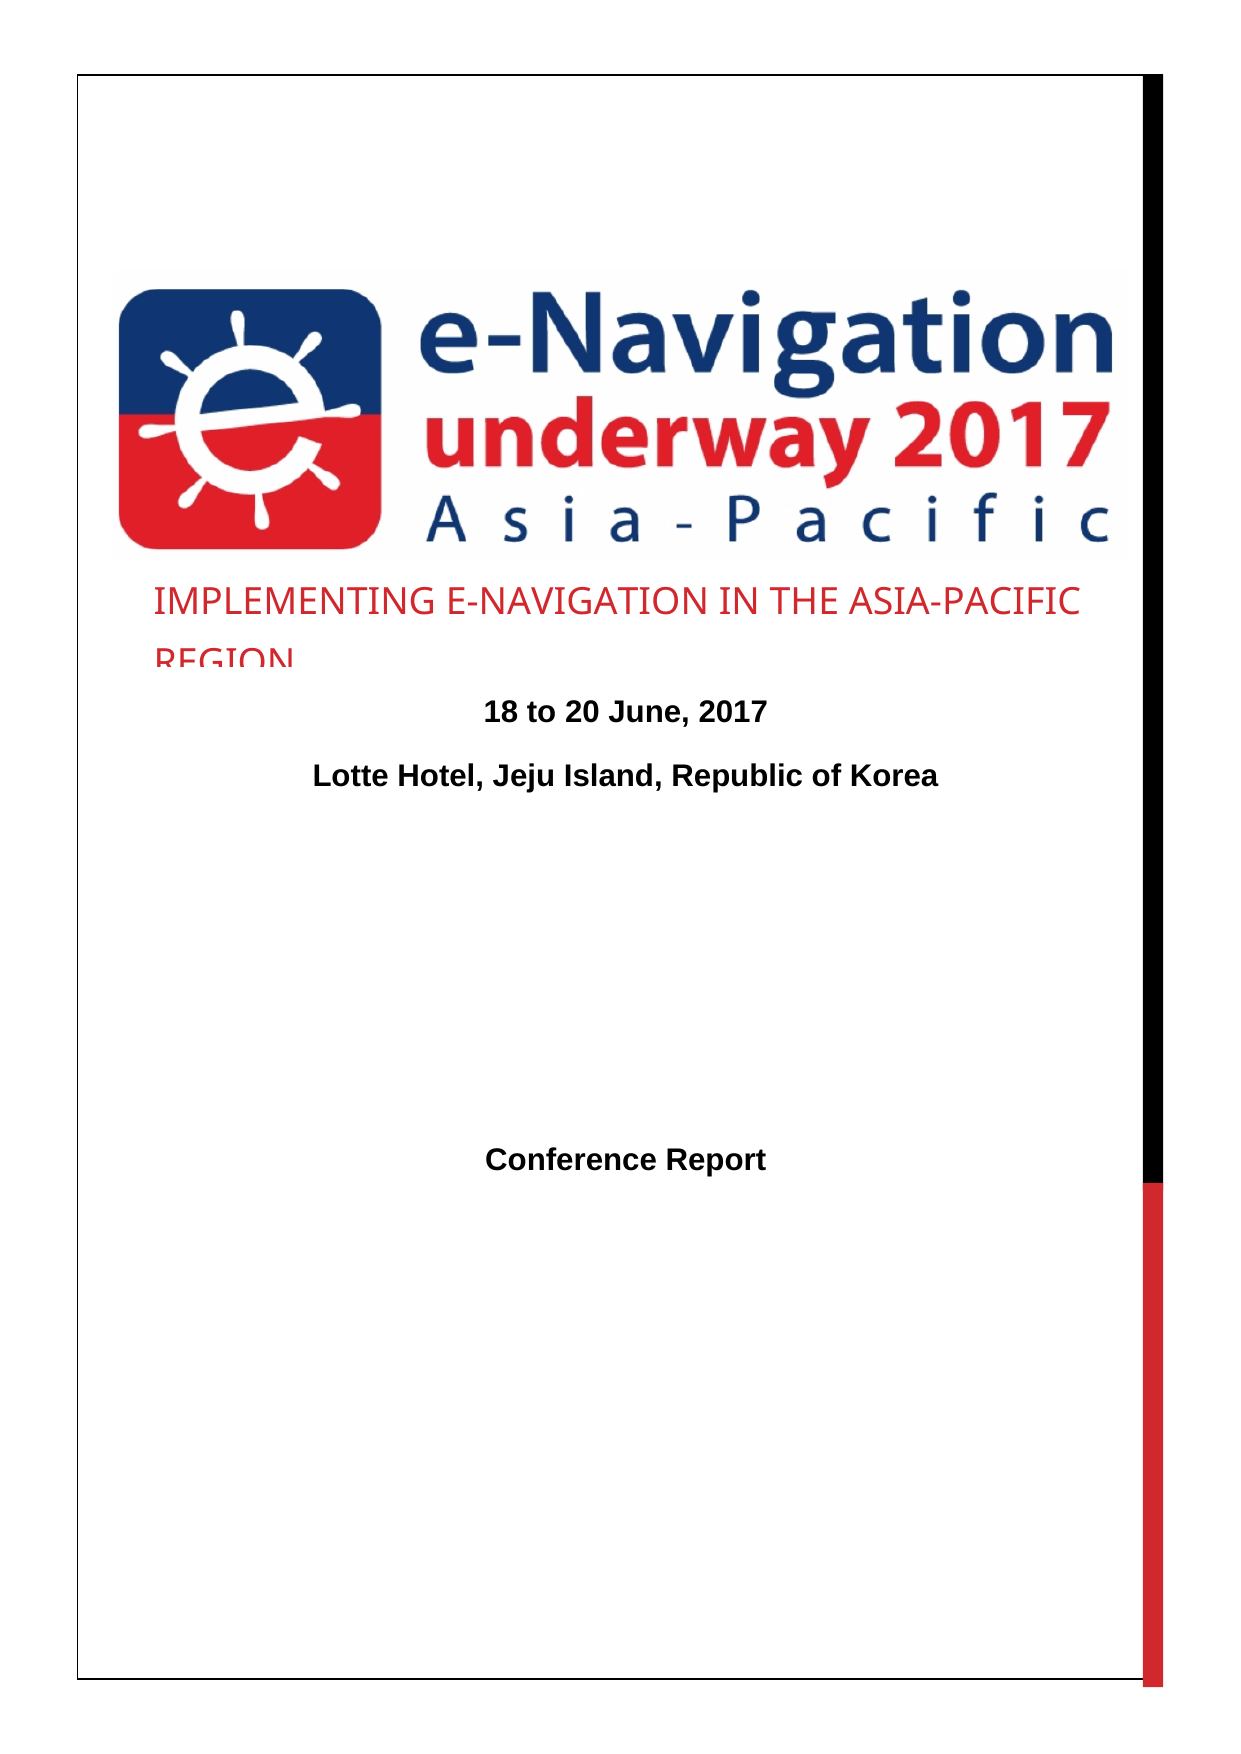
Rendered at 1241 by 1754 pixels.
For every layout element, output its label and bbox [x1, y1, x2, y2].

picture [112, 269, 1128, 562]
